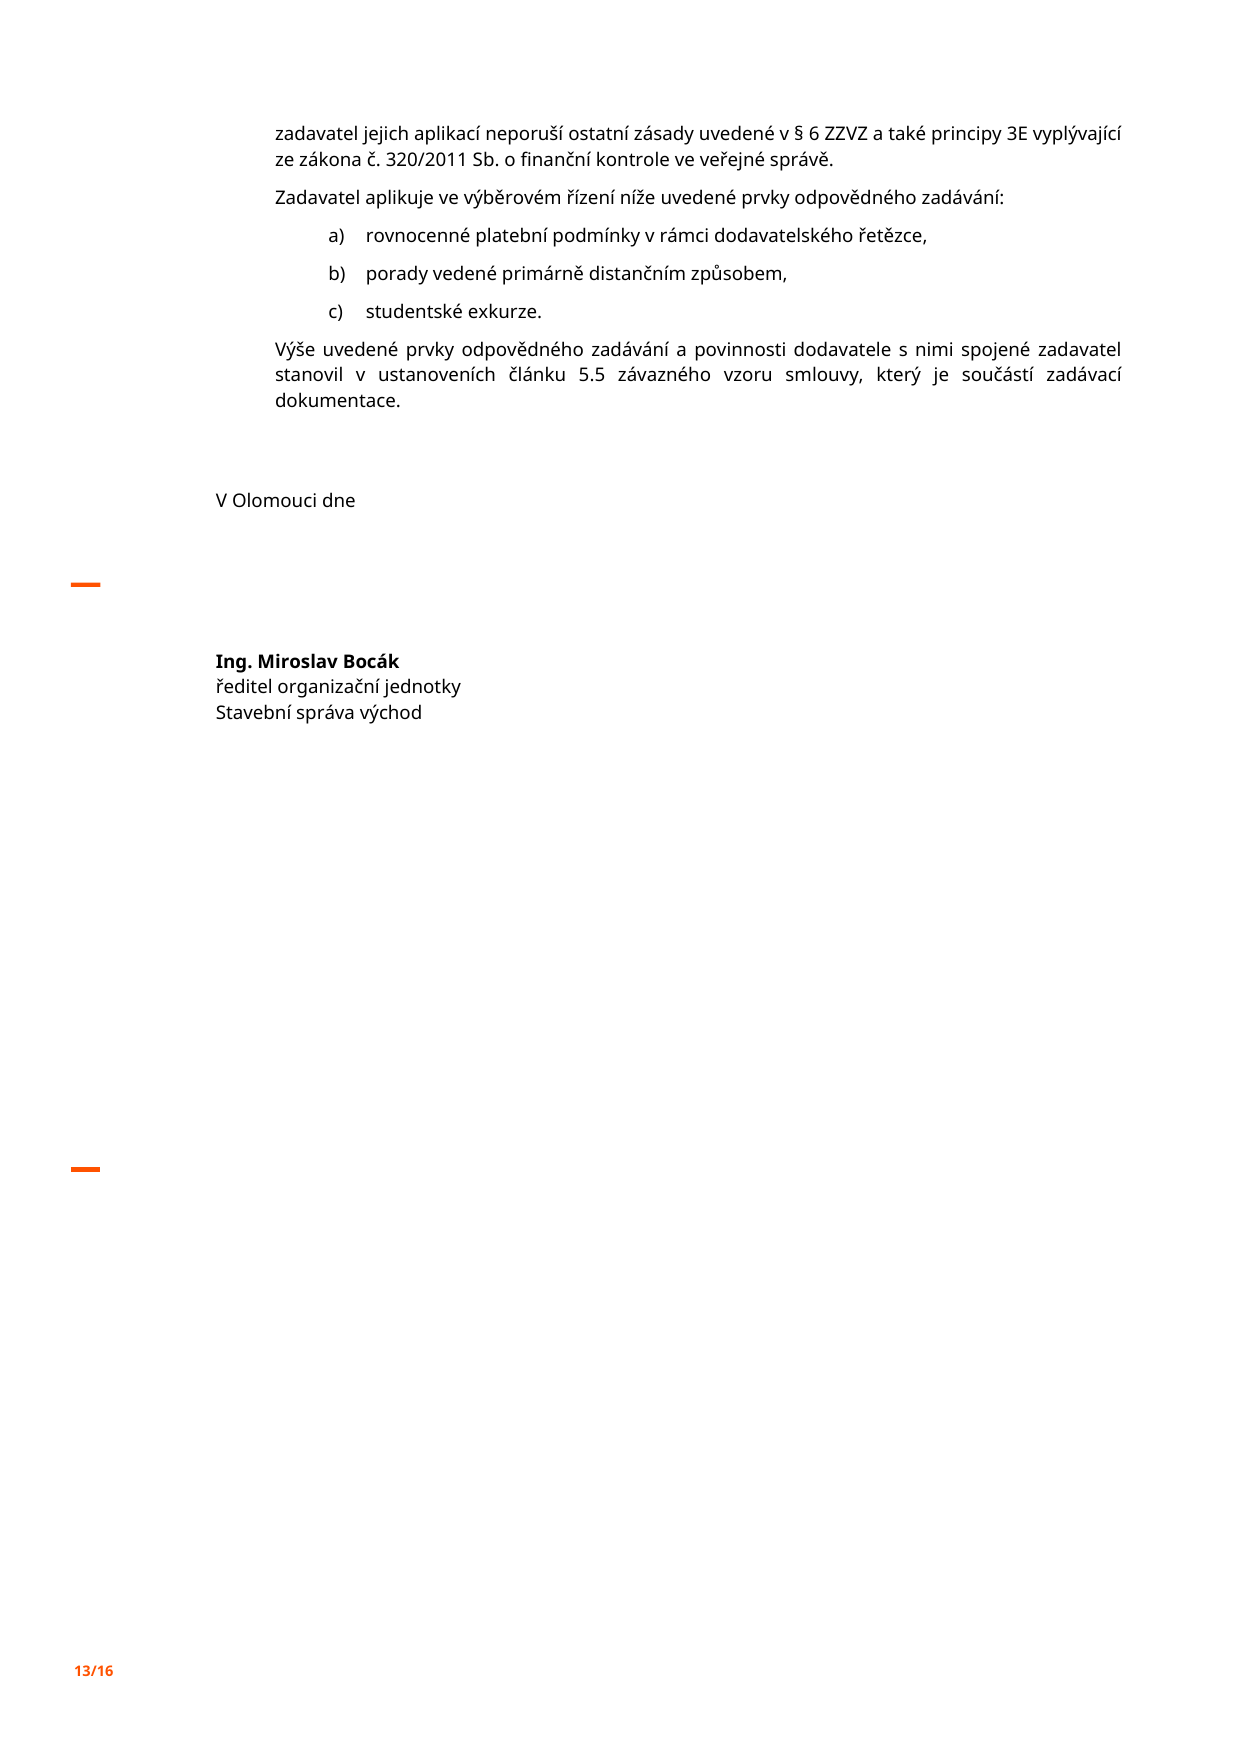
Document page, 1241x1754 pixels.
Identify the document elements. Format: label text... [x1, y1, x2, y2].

list porady vedené primárně distančním způsobem, [328, 260, 1122, 286]
list rovnocenné platební podmínky v rámci dodavatelského řetězce, [328, 222, 1122, 248]
text Výše uvedené prvky odpovědného zadávání a povinnosti dodavatele s nimi spojené zadavatel stanovil v ustanoveních článku 5.5 závazného vzoru smlouvy, který je součástí zadávací dokumentace. [275, 336, 1122, 413]
text ředitel organizační jednotky [216, 674, 1122, 699]
text Ing. Miroslav Bocák [216, 648, 1122, 674]
text Zadavatel aplikuje ve výběrovém řízení níže uvedené prvky odpovědného zadávání: [275, 184, 1122, 210]
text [275, 121, 1122, 172]
text Stavební správa východ [216, 699, 1122, 725]
list studentské exkurze. [328, 298, 1122, 324]
text V Olomouci dne [216, 479, 1122, 513]
